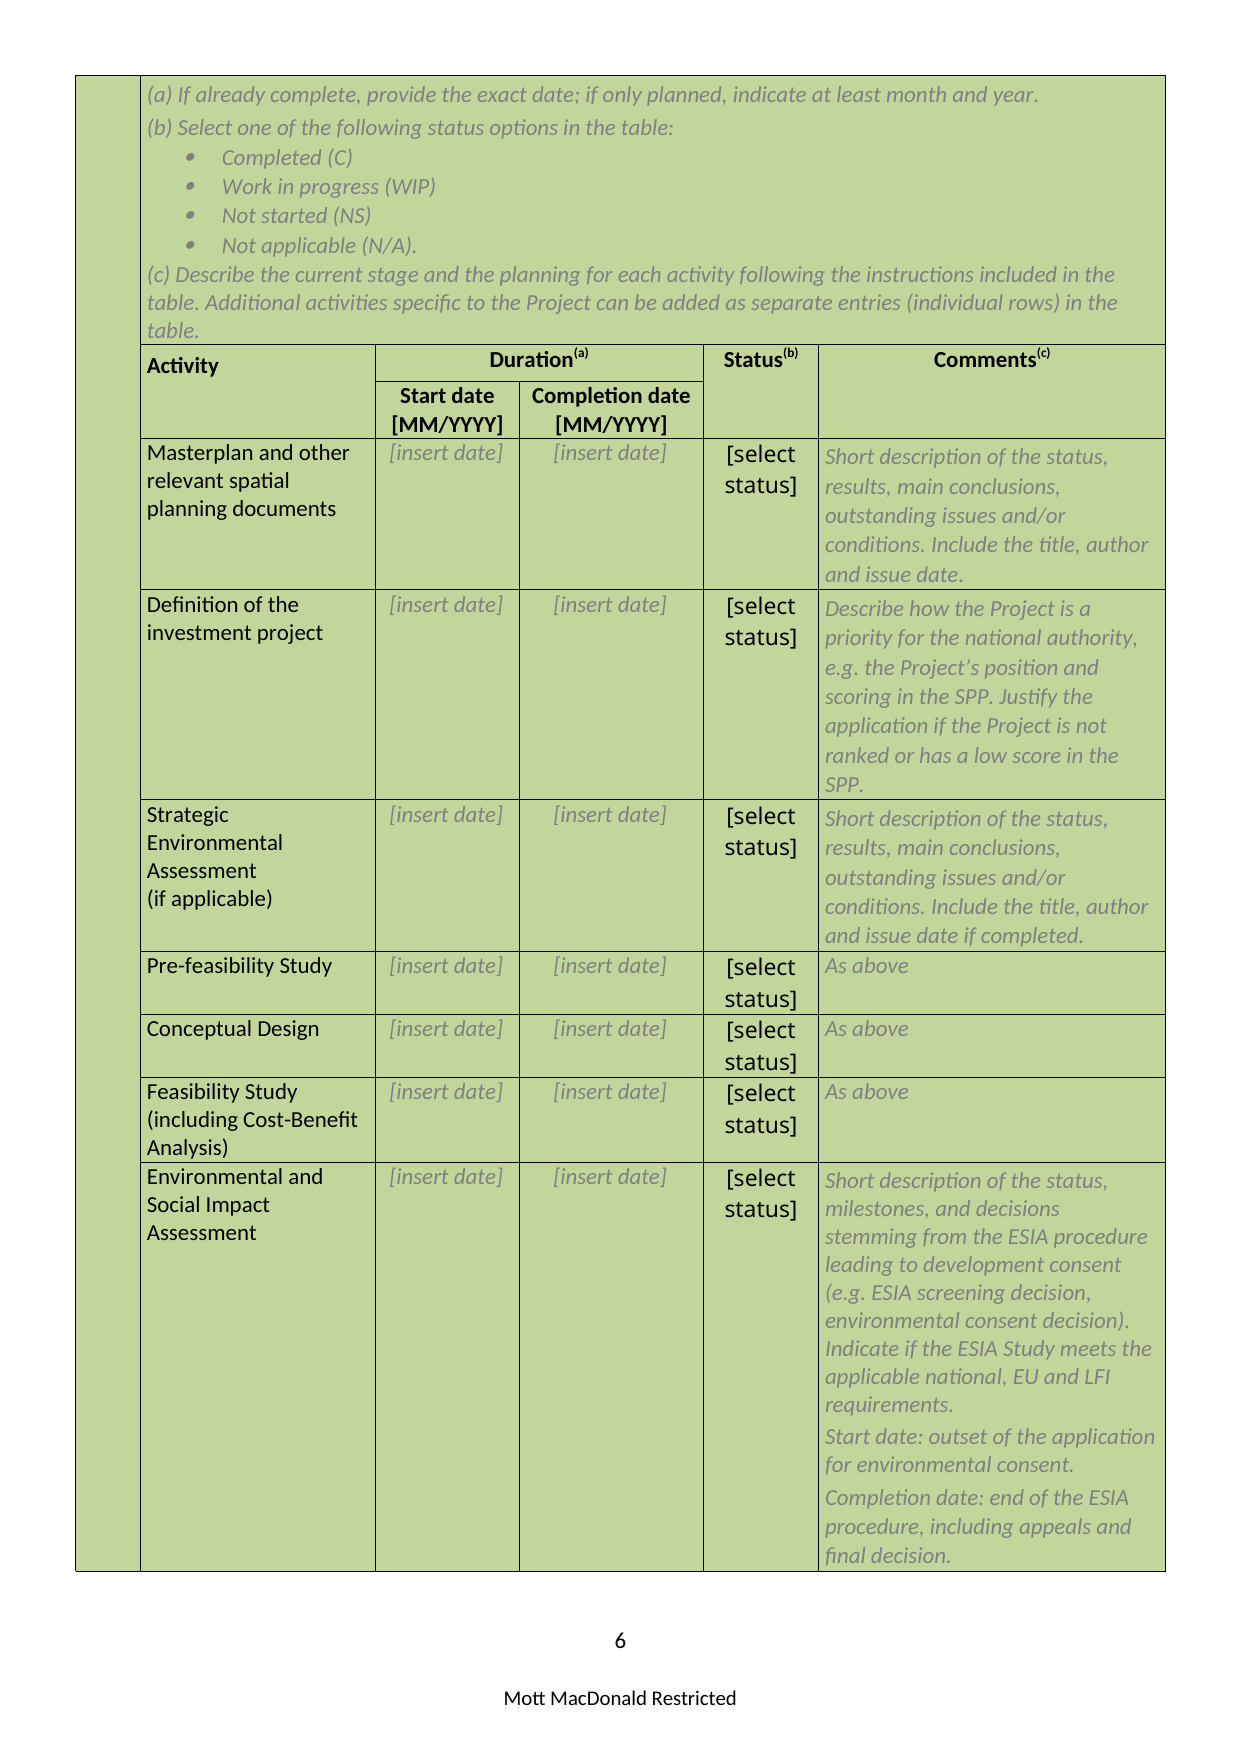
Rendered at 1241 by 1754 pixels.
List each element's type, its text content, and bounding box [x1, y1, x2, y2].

table_cell Masterplan and other relevant spatial planning documents [141, 439, 375, 589]
table_cell [insert date] [520, 590, 703, 799]
table_cell Short description of the status, results, main conclusions, outstanding issues and/or conditions. Include the title, author and issue date if completed. [819, 800, 1165, 951]
table_cell [insert date] [376, 952, 519, 1014]
table_cell [insert date] [376, 800, 519, 951]
table_cell Activity [141, 345, 375, 438]
table_cell Comments(c) [819, 345, 1165, 438]
table_cell [insert date] [520, 439, 703, 589]
table_cell Start date [MM/YYYY] [376, 382, 519, 438]
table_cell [141, 76, 1165, 344]
table_cell [insert date] [376, 1015, 519, 1077]
table_cell [insert date] [376, 439, 519, 589]
table_cell As above [819, 952, 1165, 1014]
table_cell Conceptual Design [141, 1015, 375, 1077]
table_cell Strategic Environmental Assessment (if applicable) [141, 800, 375, 951]
table_cell Status(b) [704, 345, 818, 438]
table_cell [insert date] [520, 952, 703, 1014]
table_cell Duration(a) [376, 345, 703, 381]
table_cell [insert date] [520, 1015, 703, 1077]
table_cell [insert date] [376, 1078, 519, 1161]
table_cell Describe how the Project is a priority for the national authority, e.g. the Project’s position and scoring in the SPP. Justify the application if the Project is not ranked or has a low score in the SPP. [819, 590, 1165, 799]
table_cell Definition of the investment project [141, 590, 375, 799]
table_cell Completion date [MM/YYYY] [520, 382, 703, 438]
table_cell [insert date] [520, 800, 703, 951]
table_cell Feasibility Study (including Cost-Benefit Analysis) [141, 1078, 375, 1161]
table_cell Environmental and Social Impact Assessment [141, 1163, 375, 1571]
table_cell Short description of the status, milestones, and decisions stemming from the ESIA procedure leading to development consent (e.g. ESIA screening decision, environmental consent decision). Indicate if the ESIA Study meets the applicable national, EU and LFI requirements. Start date: outset of the application for environmental consent. Completion date: end of the ESIA procedure, including appeals and final decision. [819, 1163, 1165, 1571]
table_cell [insert date] [520, 1078, 703, 1161]
table_cell [insert date] [376, 590, 519, 799]
table_cell As above [819, 1078, 1165, 1161]
table_cell [insert date] [520, 1163, 703, 1571]
table_cell Pre-feasibility Study [141, 952, 375, 1014]
table_cell [insert date] [376, 1163, 519, 1571]
table_cell Short description of the status, results, main conclusions, outstanding issues and/or conditions. Include the title, author and issue date. [819, 439, 1165, 589]
table_cell As above [819, 1015, 1165, 1077]
